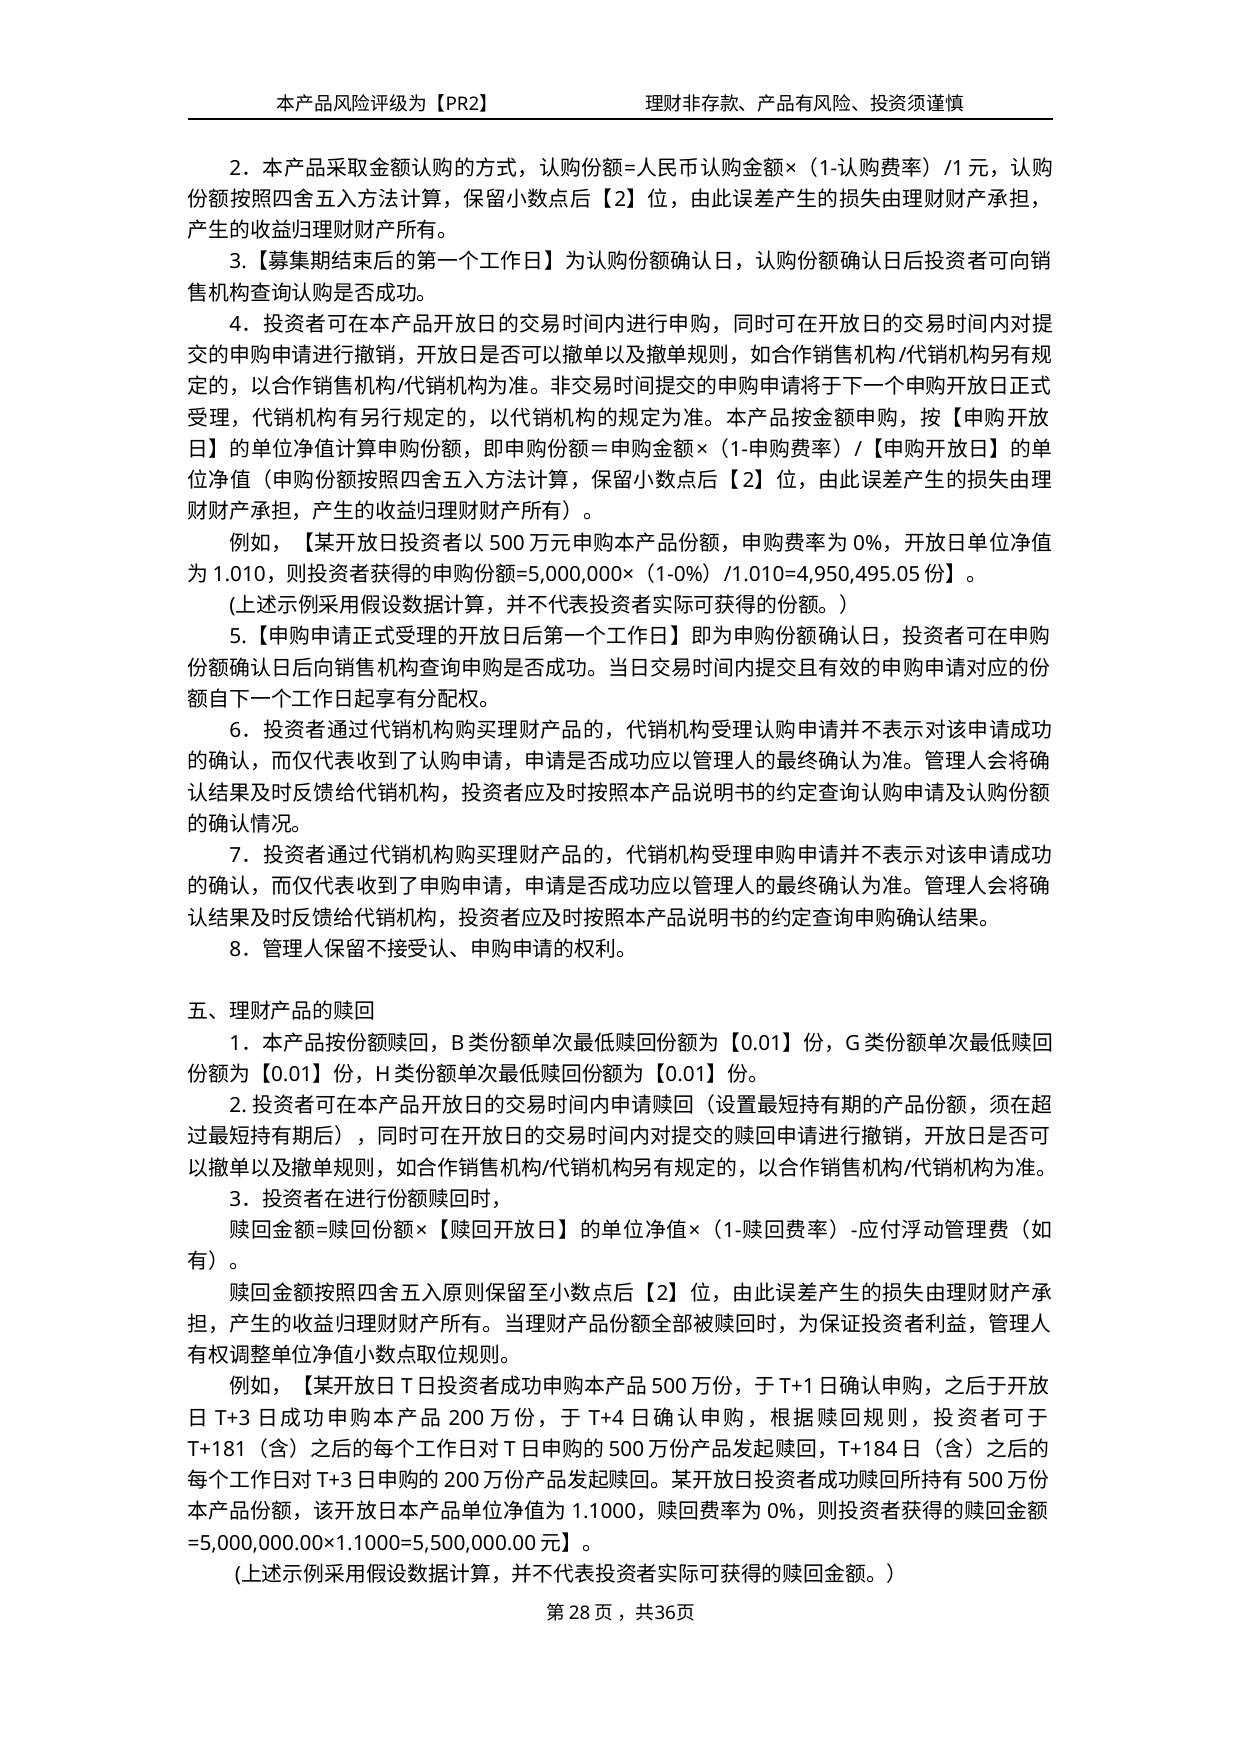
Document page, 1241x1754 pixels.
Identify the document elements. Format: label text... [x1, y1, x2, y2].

text 赎回金额按照四舍五入原则保留至小数点后【2】位，由此误差产生的损失由理财财产承担，产生的收益归理财财产所有。当理财产品份额全部被赎回时，为保证投资者利益，管理人有权调整单位净值小数点取位规则。 [187, 1275, 1053, 1369]
text (上述示例采用假设数据计算，并不代表投资者实际可获得的赎回金额。） [187, 1556, 1053, 1587]
text 5.【申购申请正式受理的开放日后第一个工作日】即为申购份额确认日，投资者可在申购份额确认日后向销售机构查询申购是否成功。当日交易时间内提交且有效的申购申请对应的份额自下一个工作日起享有分配权。 [187, 619, 1053, 712]
text 五、理财产品的赎回 [187, 994, 1049, 1025]
text 3.【募集期结束后的第一个工作日】为认购份额确认日，认购份额确认日后投资者可向销售机构查询认购是否成功。 [187, 244, 1053, 306]
text 3．投资者在进行份额赎回时， [187, 1181, 1053, 1212]
text 例如，【某开放日投资者以500万元申购本产品份额，申购费率为0%，开放日单位净值为1.010，则投资者获得的申购份额=5,000,000×（1-0%）/1.010=4,950,495.05份】。 [187, 525, 1053, 587]
text 6．投资者通过代销机构购买理财产品的，代销机构受理认购申请并不表示对该申请成功的确认，而仅代表收到了认购申请，申请是否成功应以管理人的最终确认为准。管理人会将确认结果及时反馈给代销机构，投资者应及时按照本产品说明书的约定查询认购申请及认购份额的确认情况。 [187, 712, 1053, 837]
text 2．本产品采取金额认购的方式，认购份额=人民币认购金额×（1-认购费率）/1元，认购份额按照四舍五入方法计算，保留小数点后【2】位，由此误差产生的损失由理财财产承担，产生的收益归理财财产所有。 [187, 150, 1053, 244]
text 4．投资者可在本产品开放日的交易时间内进行申购，同时可在开放日的交易时间内对提交的申购申请进行撤销，开放日是否可以撤单以及撤单规则，如合作销售机构/代销机构另有规定的，以合作销售机构/代销机构为准。非交易时间提交的申购申请将于下一个申购开放日正式受理，代销机构有另行规定的，以代销机构的规定为准。本产品按金额申购，按【申购开放日】的单位净值计算申购份额，即申购份额＝申购金额×（1-申购费率）/【申购开放日】的单位净值（申购份额按照四舍五入方法计算，保留小数点后【2】位，由此误差产生的损失由理财财产承担，产生的收益归理财财产所有）。 [187, 306, 1053, 525]
text 赎回金额=赎回份额×【赎回开放日】的单位净值×（1-赎回费率）-应付浮动管理费（如有）。 [187, 1212, 1053, 1275]
text 8．管理人保留不接受认、申购申请的权利。 [187, 931, 1053, 962]
text 1．本产品按份额赎回，B类份额单次最低赎回份额为【0.01】份，G类份额单次最低赎回份额为【0.01】份，H类份额单次最低赎回份额为【0.01】份。 [187, 1025, 1053, 1087]
text (上述示例采用假设数据计算，并不代表投资者实际可获得的份额。） [187, 587, 1053, 619]
text 7．投资者通过代销机构购买理财产品的，代销机构受理申购申请并不表示对该申请成功的确认，而仅代表收到了申购申请，申请是否成功应以管理人的最终确认为准。管理人会将确认结果及时反馈给代销机构，投资者应及时按照本产品说明书的约定查询申购确认结果。 [187, 837, 1053, 931]
text 例如，【某开放日T日投资者成功申购本产品500万份，于T+1日确认申购，之后于开放日T+3日成功申购本产品200万份，于T+4日确认申购，根据赎回规则，投资者可于T+181（含）之后的每个工作日对T日申购的500万份产品发起赎回，T+184日（含）之后的每个工作日对T+3日申购的200万份产品发起赎回。某开放日投资者成功赎回所持有500万份本产品份额，该开放日本产品单位净值为1.1000，赎回费率为0%，则投资者获得的赎回金额=5,000,000.00×1.1000=5,500,000.00元】。 [187, 1369, 1049, 1556]
text 2. 投资者可在本产品开放日的交易时间内申请赎回（设置最短持有期的产品份额，须在超过最短持有期后），同时可在开放日的交易时间内对提交的赎回申请进行撤销，开放日是否可以撤单以及撤单规则，如合作销售机构/代销机构另有规定的，以合作销售机构/代销机构为准。 [187, 1087, 1053, 1181]
